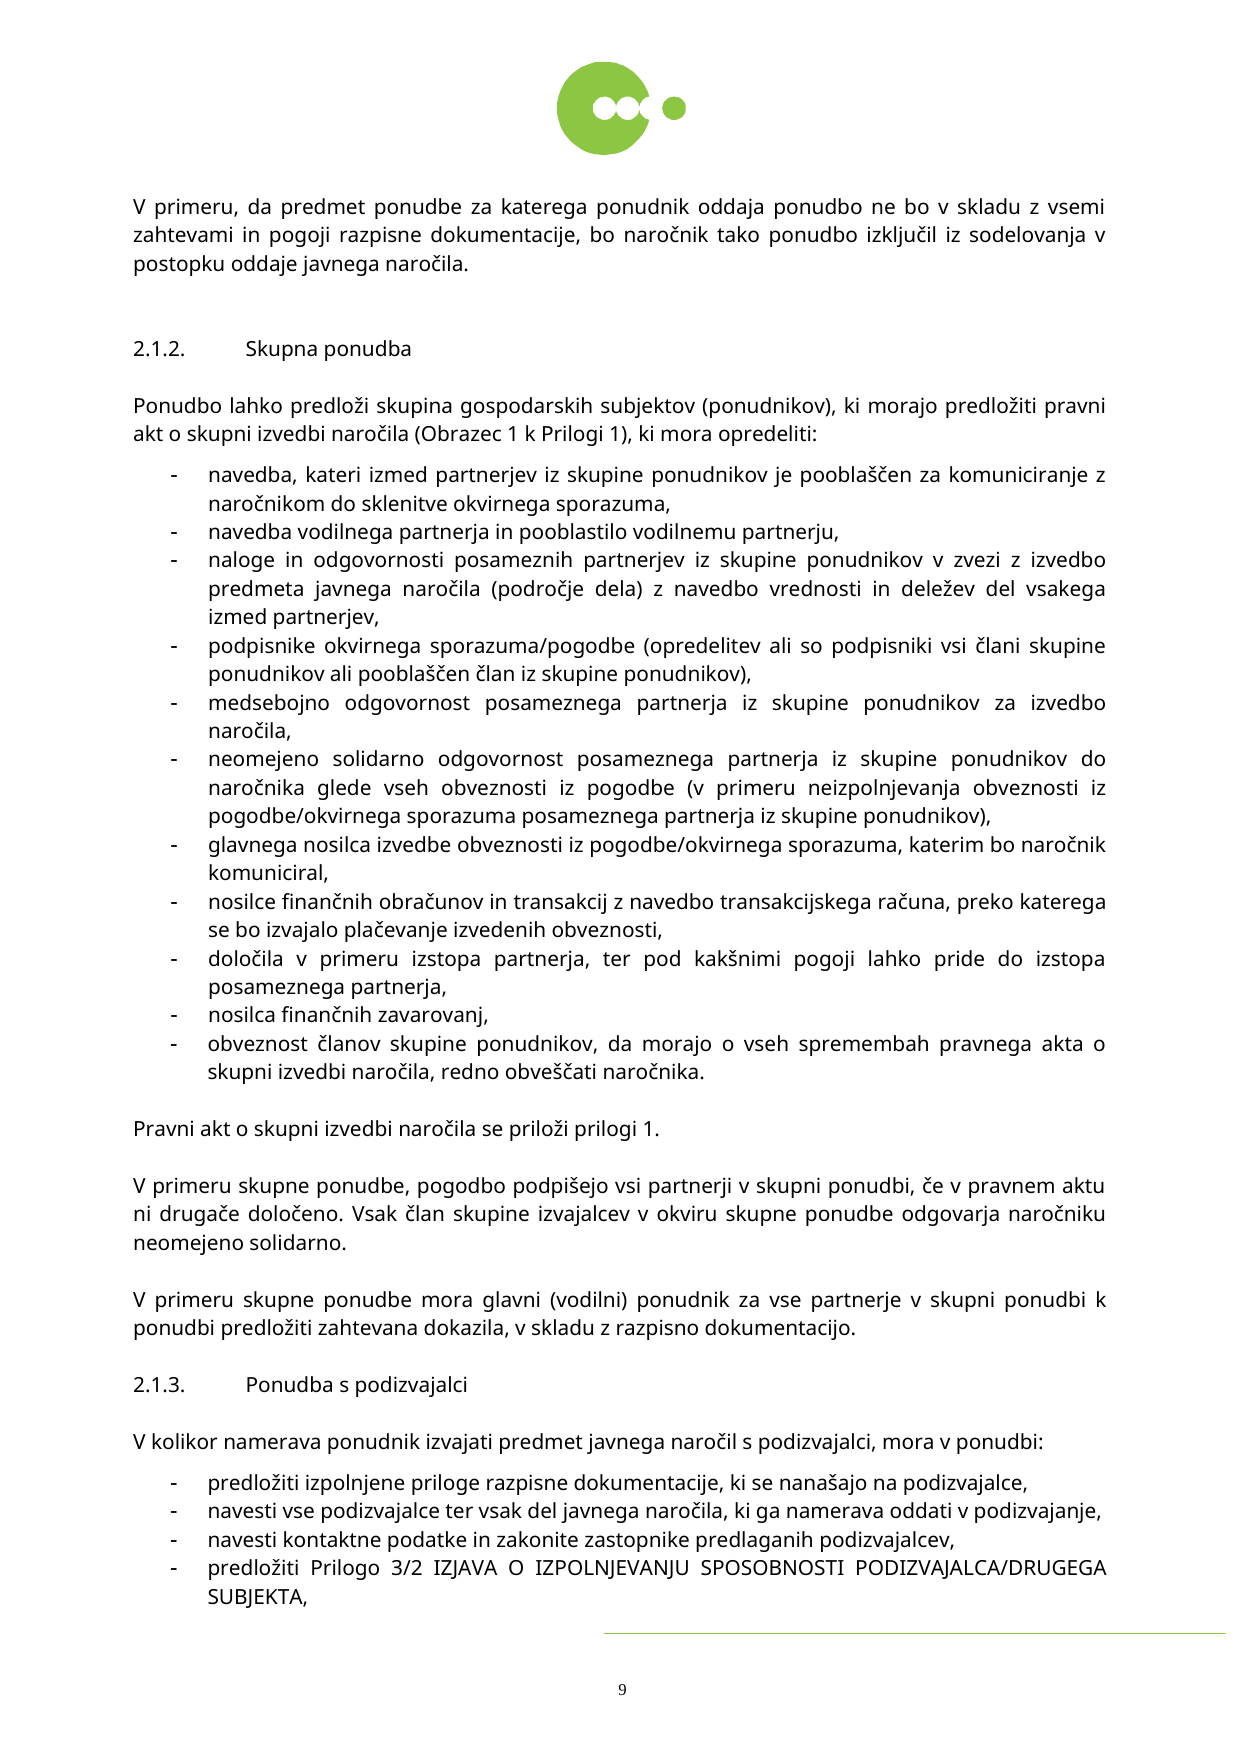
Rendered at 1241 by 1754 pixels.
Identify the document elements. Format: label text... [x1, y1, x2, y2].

text Pravni akt o skupni izvedbi naročila se priloži prilogi 1. [133, 1114, 1107, 1143]
list navesti vse podizvajalce ter vsak del javnega naročila, ki ga namerava oddati v podizvajanje, [170, 1496, 1107, 1525]
text V primeru, da predmet ponudbe za katerega ponudnik oddaja ponudbo ne bo v skladu z vsemi zahtevami in pogoji razpisne dokumentacije, bo naročnik tako ponudbo izključil iz sodelovanja v postopku oddaje javnega naročila. [133, 192, 1107, 277]
list navedba vodilnega partnerja in pooblastilo vodilnemu partnerju, [170, 517, 1107, 546]
list Ponudba s podizvajalci [133, 1370, 1107, 1399]
list navesti kontaktne podatke in zakonite zastopnike predlaganih podizvajalcev, [170, 1525, 1107, 1553]
list nosilce finančnih obračunov in transakcij z navedbo transakcijskega računa, preko katerega se bo izvajalo plačevanje izvedenih obveznosti, [170, 887, 1107, 944]
list neomejeno solidarno odgovornost posameznega partnerja iz skupine ponudnikov do naročnika glede vseh obveznosti iz pogodbe (v primeru neizpolnjevanja obveznosti iz pogodbe/okvirnega sporazuma posameznega partnerja iz skupine ponudnikov), [170, 744, 1107, 830]
list predložiti izpolnjene priloge razpisne dokumentacije, ki se nanašajo na podizvajalce, [170, 1468, 1107, 1496]
list naloge in odgovornosti posameznih partnerjev iz skupine ponudnikov v zvezi z izvedbo predmeta javnega naročila (področje dela) z navedbo vrednosti in deležev del vsakega izmed partnerjev, [170, 546, 1107, 631]
list glavnega nosilca izvedbe obveznosti iz pogodbe/okvirnega sporazuma, katerim bo naročnik komuniciral, [170, 830, 1107, 887]
list predložiti Prilogo 3/2 IZJAVA O IZPOLNJEVANJU SPOSOBNOSTI PODIZVAJALCA/DRUGEGA SUBJEKTA, [170, 1553, 1107, 1610]
text Ponudbo lahko predloži skupina gospodarskih subjektov (ponudnikov), ki morajo predložiti pravni akt o skupni izvedbi naročila (Obrazec 1 k Prilogi 1), ki mora opredeliti: [133, 391, 1107, 448]
text V primeru skupne ponudbe mora glavni (vodilni) ponudnik za vse partnerje v skupni ponudbi k ponudbi predložiti zahtevana dokazila, v skladu z razpisno dokumentacijo. [133, 1285, 1107, 1342]
list navedba, kateri izmed partnerjev iz skupine ponudnikov je pooblaščen za komuniciranje z naročnikom do sklenitve okvirnega sporazuma, [170, 460, 1107, 517]
list medsebojno odgovornost posameznega partnerja iz skupine ponudnikov za izvedbo naročila, [170, 688, 1107, 744]
text V primeru skupne ponudbe, pogodbo podpišejo vsi partnerji v skupni ponudbi, če v pravnem aktu ni drugače določeno. Vsak član skupine izvajalcev v okviru skupne ponudbe odgovarja naročniku neomejeno solidarno. [133, 1171, 1107, 1256]
list nosilca finančnih zavarovanj, [170, 1001, 1107, 1029]
list Skupna ponudba [133, 334, 1107, 362]
list določila v primeru izstopa partnerja, ter pod kakšnimi pogoji lahko pride do izstopa posameznega partnerja, [170, 944, 1107, 1001]
text V kolikor namerava ponudnik izvajati predmet javnega naročil s podizvajalci, mora v ponudbi: [133, 1427, 1107, 1456]
list obveznost članov skupine ponudnikov, da morajo o vseh spremembah pravnega akta o skupni izvedbi naročila, redno obveščati naročnika. [170, 1029, 1107, 1086]
list podpisnike okvirnega sporazuma/pogodbe (opredelitev ali so podpisniki vsi člani skupine ponudnikov ali pooblaščen član iz skupine ponudnikov), [170, 631, 1107, 688]
